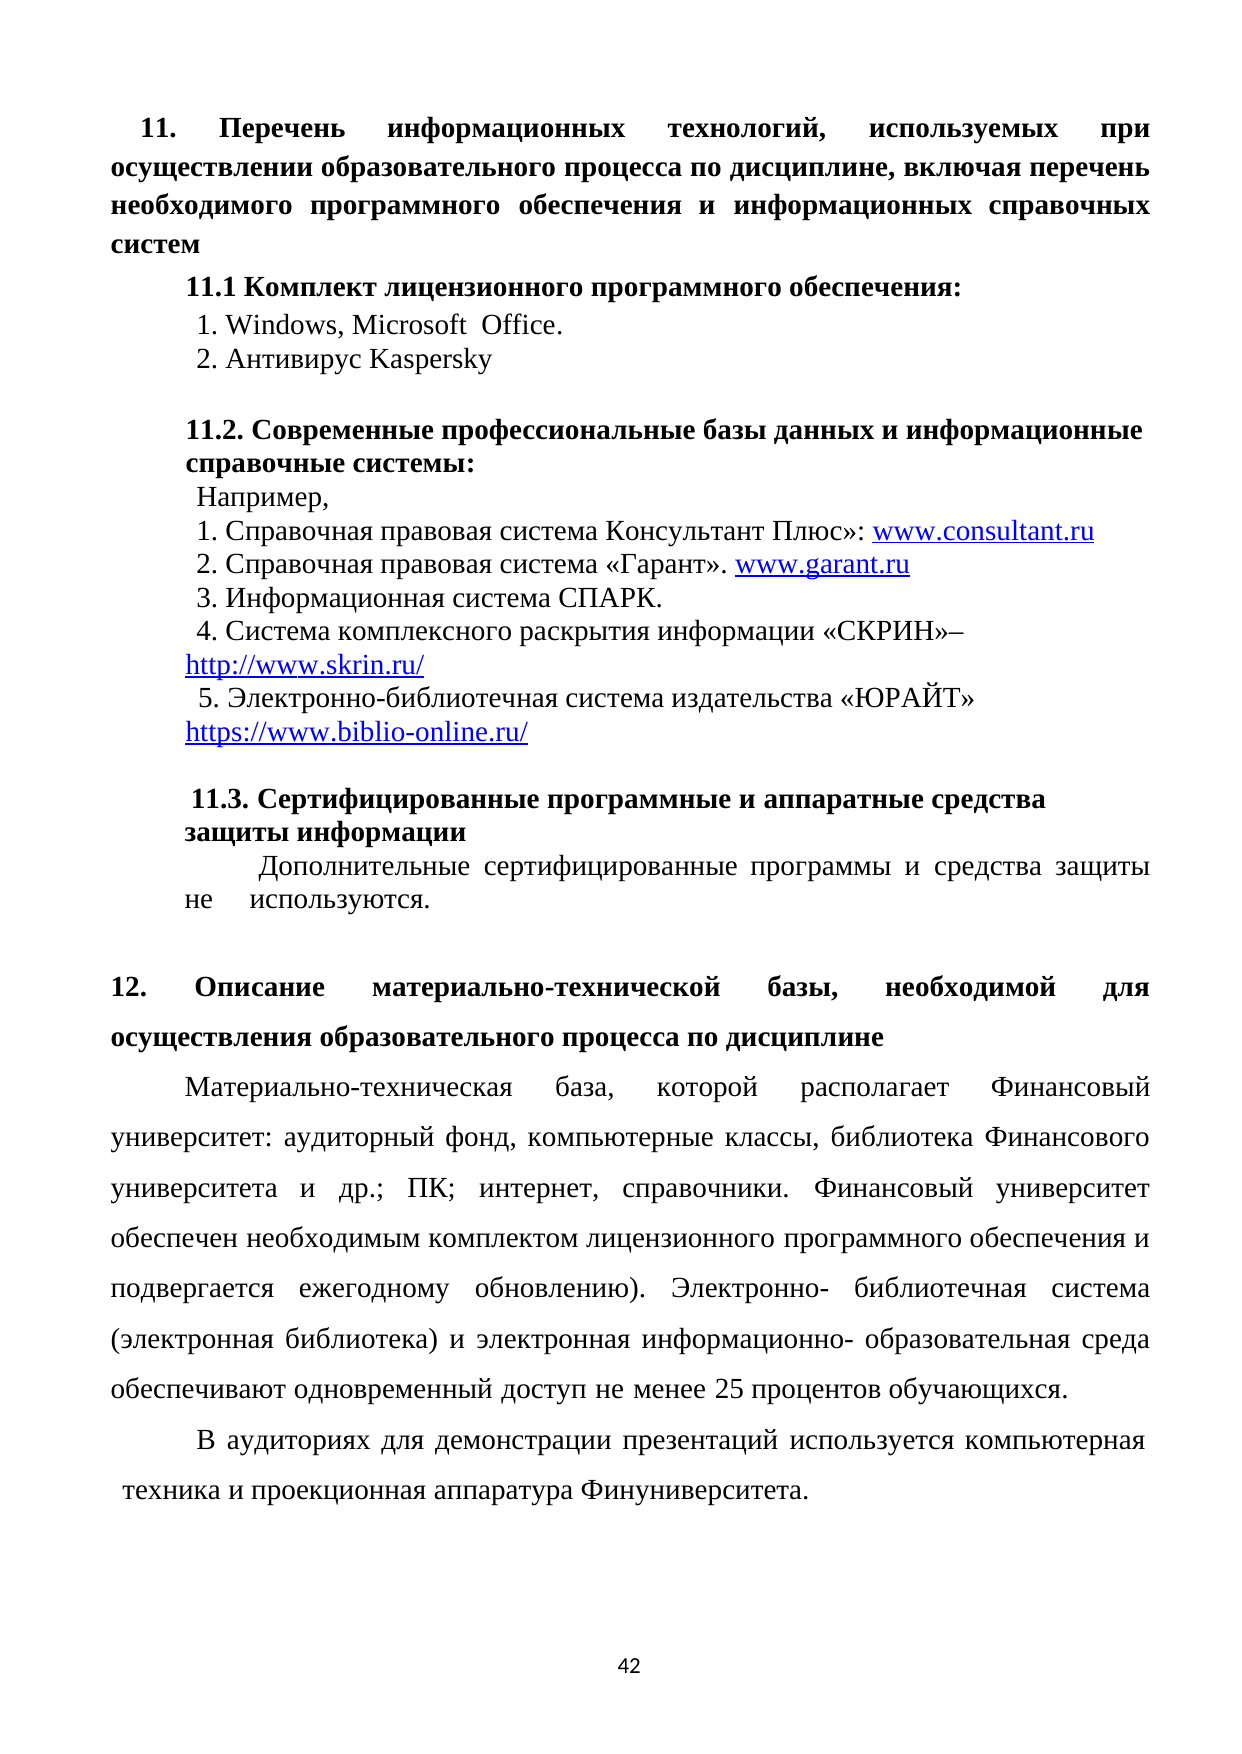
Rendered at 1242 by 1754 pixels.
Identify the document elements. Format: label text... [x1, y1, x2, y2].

text https://www.biblio-online.ru/ [110, 714, 1150, 747]
subtitle 11.3. Сертифицированные программные и аппаратные средства защиты информации [110, 781, 1150, 848]
text Материально-техническая база, которой располагает Финансовый университет: аудиторный фонд, компьютерные классы, библиотека Финансового университета и др.; ПК; интернет, справочники. Финансовый университет обеспечен необходимым комплектом лицензионного программного обеспечения и подвергается ежегодному обновлению). Электронно- библиотечная система (электронная библиотека) и электронная информационно- образовательная среда обеспечивают одновременный доступ не менее 25 процентов обучающихся. [110, 1069, 1150, 1405]
text 1. Windows, Microsoft Office. [196, 307, 1152, 341]
text В аудиториях для демонстрации презентаций используется компьютерная техника и проекционная аппаратура Финуниверситета. [122, 1422, 1145, 1506]
text Дополнительные сертифицированные программы и средства защиты не используются. [184, 848, 1150, 915]
text http://www.skrin.ru/ [122, 647, 1152, 680]
subtitle 12. Описание материально-технической базы, необходимой для осуществления образовательного процесса по дисциплине [110, 969, 1150, 1052]
text Например, [196, 479, 1152, 513]
text 1. Справочная правовая система Консультант Плюс»: www.consultant.ru [196, 513, 1152, 546]
text 4. Система комплексного раскрытия информации «СКРИН»– [196, 613, 1152, 647]
subtitle 11.1 Комплект лицензионного программного обеспечения: [185, 269, 1150, 302]
text 2. Справочная правовая система «Гарант». www.garant.ru [196, 546, 1152, 580]
text 2. Антивирус Kaspersky [196, 341, 1152, 374]
subtitle 11. Перечень информационных технологий, используемых при осуществлении образовательного процесса по дисциплине, включая перечень необходимого программного обеспечения и информационных справочных систем [110, 110, 1150, 259]
text 3. Информационная система СПАРК. [196, 580, 1152, 613]
subtitle 11.2. Современные профессиональные базы данных и информационные справочные системы: [185, 412, 1150, 479]
text 5. Электронно-библиотечная система издательства «ЮРАЙТ» [110, 680, 1150, 714]
